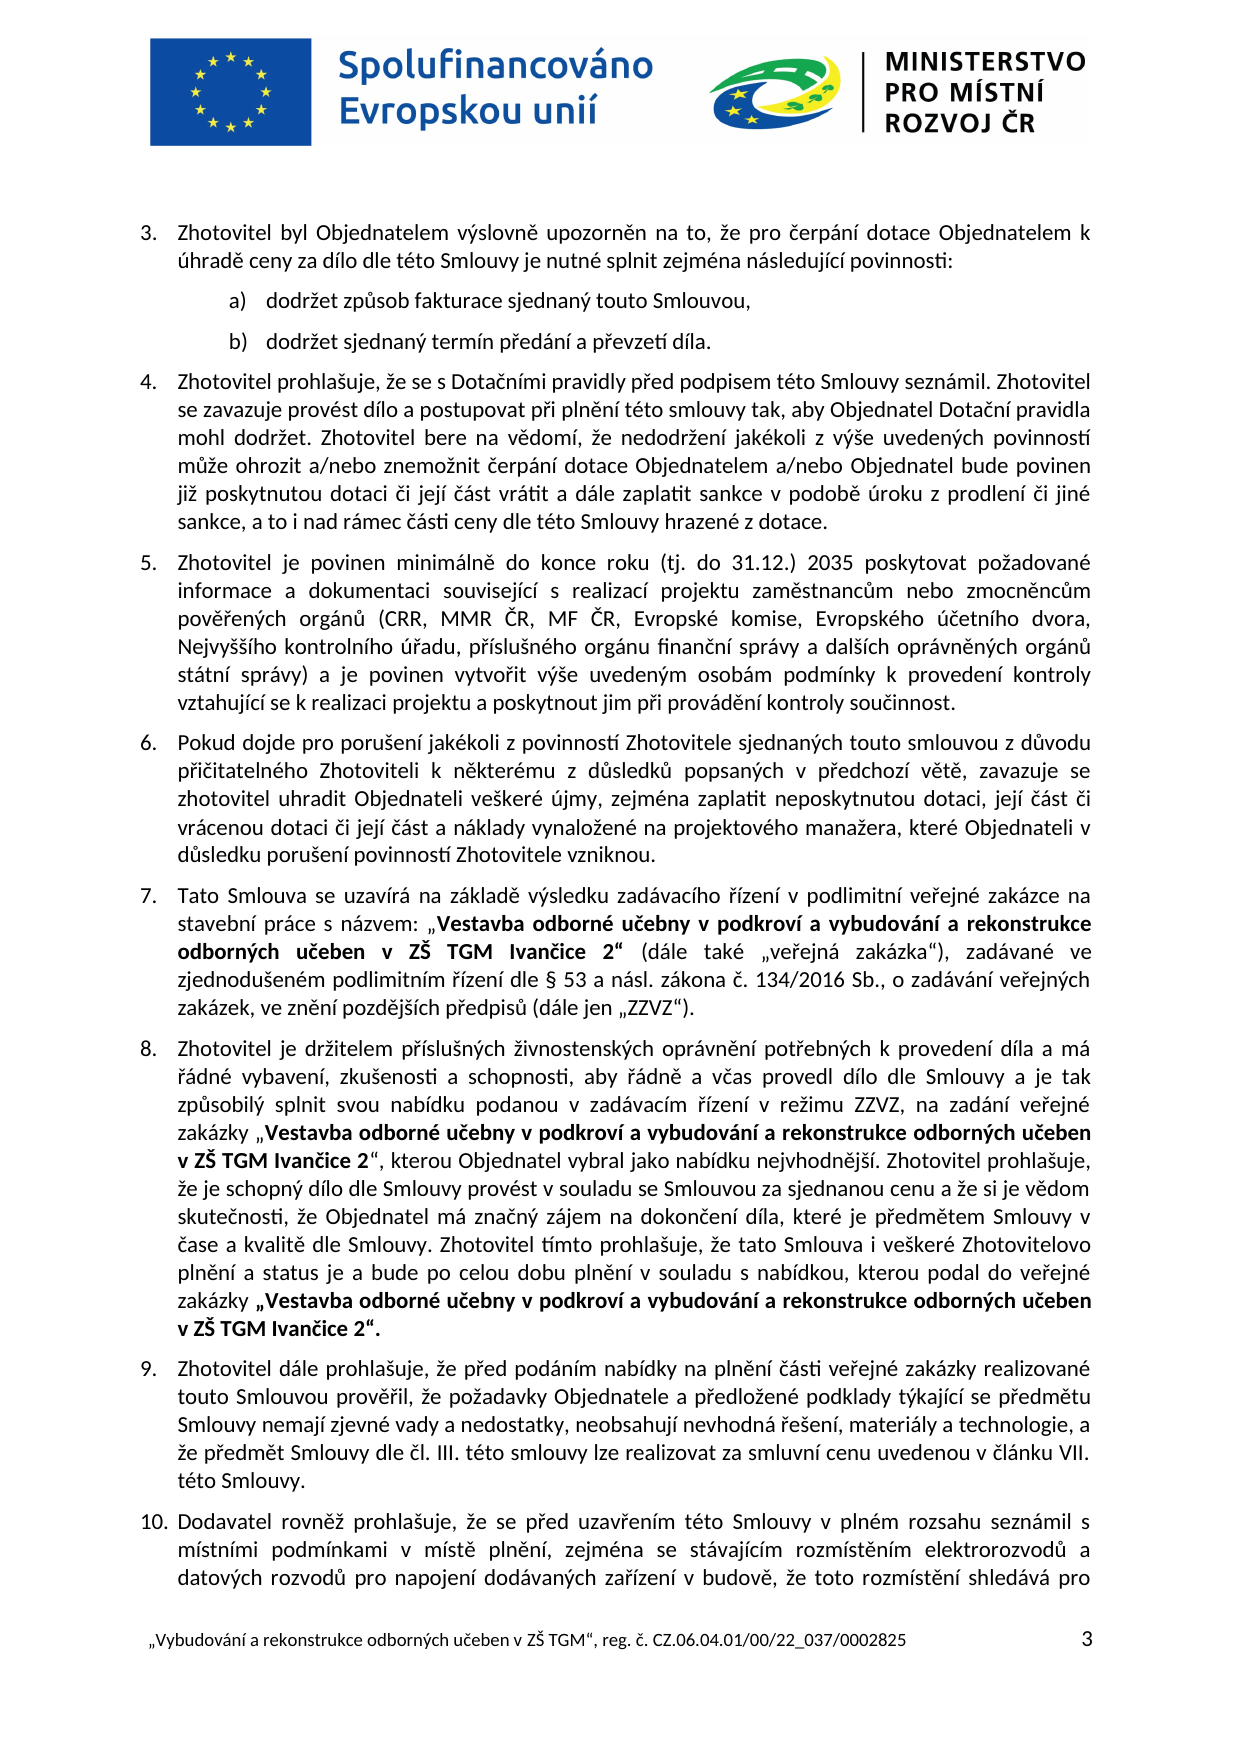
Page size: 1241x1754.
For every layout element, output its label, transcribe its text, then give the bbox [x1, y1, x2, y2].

list dodržet sjednaný termín předání a převzetí díla. [229, 327, 1092, 355]
list Zhotovitel dále prohlašuje, že před podáním nabídky na plnění části veřejné zakázky realizované touto Smlouvou prověřil, že požadavky Objednatele a předložené podklady týkající se předmětu Smlouvy nemají zjevné vady a nedostatky, neobsahují nevhodná řešení, materiály a technologie, a že předmět Smlouvy dle čl. III. této smlouvy lze realizovat za smluvní cenu uvedenou v článku VII. této Smlouvy. [140, 1354, 1092, 1494]
picture [147, 35, 1088, 145]
list Zhotovitel je držitelem příslušných živnostenských oprávnění potřebných k provedení díla a má řádné vybavení, zkušenosti a schopnosti, aby řádně a včas provedl dílo dle Smlouvy a je tak způsobilý splnit svou nabídku podanou v zadávacím řízení v režimu ZZVZ, na zadání veřejné zakázky „Vestavba odborné učebny v podkroví a vybudování a rekonstrukce odborných učeben v ZŠ TGM Ivančice 2“, kterou Objednatel vybral jako nabídku nejvhodnější. Zhotovitel prohlašuje, že je schopný dílo dle Smlouvy provést v souladu se Smlouvou za sjednanou cenu a že si je vědom skutečnosti, že Objednatel má značný zájem na dokončení díla, které je předmětem Smlouvy v čase a kvalitě dle Smlouvy. Zhotovitel tímto prohlašuje, že tato Smlouva i veškeré Zhotovitelovo plnění a status je a bude po celou dobu plnění v souladu s nabídkou, kterou podal do veřejné zakázky „Vestavba odborné učebny v podkroví a vybudování a rekonstrukce odborných učeben v ZŠ TGM Ivančice 2“. [140, 1034, 1092, 1342]
list Zhotovitel je povinen minimálně do konce roku (tj. do 31.12.) 2035 poskytovat požadované informace a dokumentaci související s realizací projektu zaměstnancům nebo zmocněncům pověřených orgánů (CRR, MMR ČR, MF ČR, Evropské komise, Evropského účetního dvora, Nejvyššího kontrolního úřadu, příslušného orgánu finanční správy a dalších oprávněných orgánů státní správy) a je povinen vytvořit výše uvedeným osobám podmínky k provedení kontroly vztahující se k realizaci projektu a poskytnout jim při provádění kontroly součinnost. [140, 548, 1092, 716]
list Pokud dojde pro porušení jakékoli z povinností Zhotovitele sjednaných touto smlouvou z důvodu přičitatelného Zhotoviteli k některému z důsledků popsaných v předchozí větě, zavazuje se zhotovitel uhradit Objednateli veškeré újmy, zejména zaplatit neposkytnutou dotaci, její část či vrácenou dotaci či její část a náklady vynaložené na projektového manažera, které Objednateli v důsledku porušení povinností Zhotovitele vzniknou. [140, 728, 1092, 869]
list Zhotovitel byl Objednatelem výslovně upozorněn na to, že pro čerpání dotace Objednatelem k úhradě ceny za dílo dle této Smlouvy je nutné splnit zejména následující povinnosti: [140, 218, 1092, 274]
list Tato Smlouva se uzavírá na základě výsledku zadávacího řízení v podlimitní veřejné zakázce na stavební práce s názvem: „Vestavba odborné učebny v podkroví a vybudování a rekonstrukce odborných učeben v ZŠ TGM Ivančice 2“ (dále také „veřejná zakázka“), zadávané ve zjednodušeném podlimitním řízení dle § 53 a násl. zákona č. 134/2016 Sb., o zadávání veřejných zakázek, ve znění pozdějších předpisů (dále jen „ZZVZ“). [140, 881, 1092, 1021]
list dodržet způsob fakturace sjednaný touto Smlouvou, [229, 286, 1092, 314]
list Zhotovitel prohlašuje, že se s Dotačními pravidly před podpisem této Smlouvy seznámil. Zhotovitel se zavazuje provést dílo a postupovat při plnění této smlouvy tak, aby Objednatel Dotační pravidla mohl dodržet. Zhotovitel bere na vědomí, že nedodržení jakékoli z výše uvedených povinností může ohrozit a/nebo znemožnit čerpání dotace Objednatelem a/nebo Objednatel bude povinen již poskytnutou dotaci či její část vrátit a dále zaplatit sankce v podobě úroku z prodlení či jiné sankce, a to i nad rámec části ceny dle této Smlouvy hrazené z dotace. [140, 367, 1092, 535]
